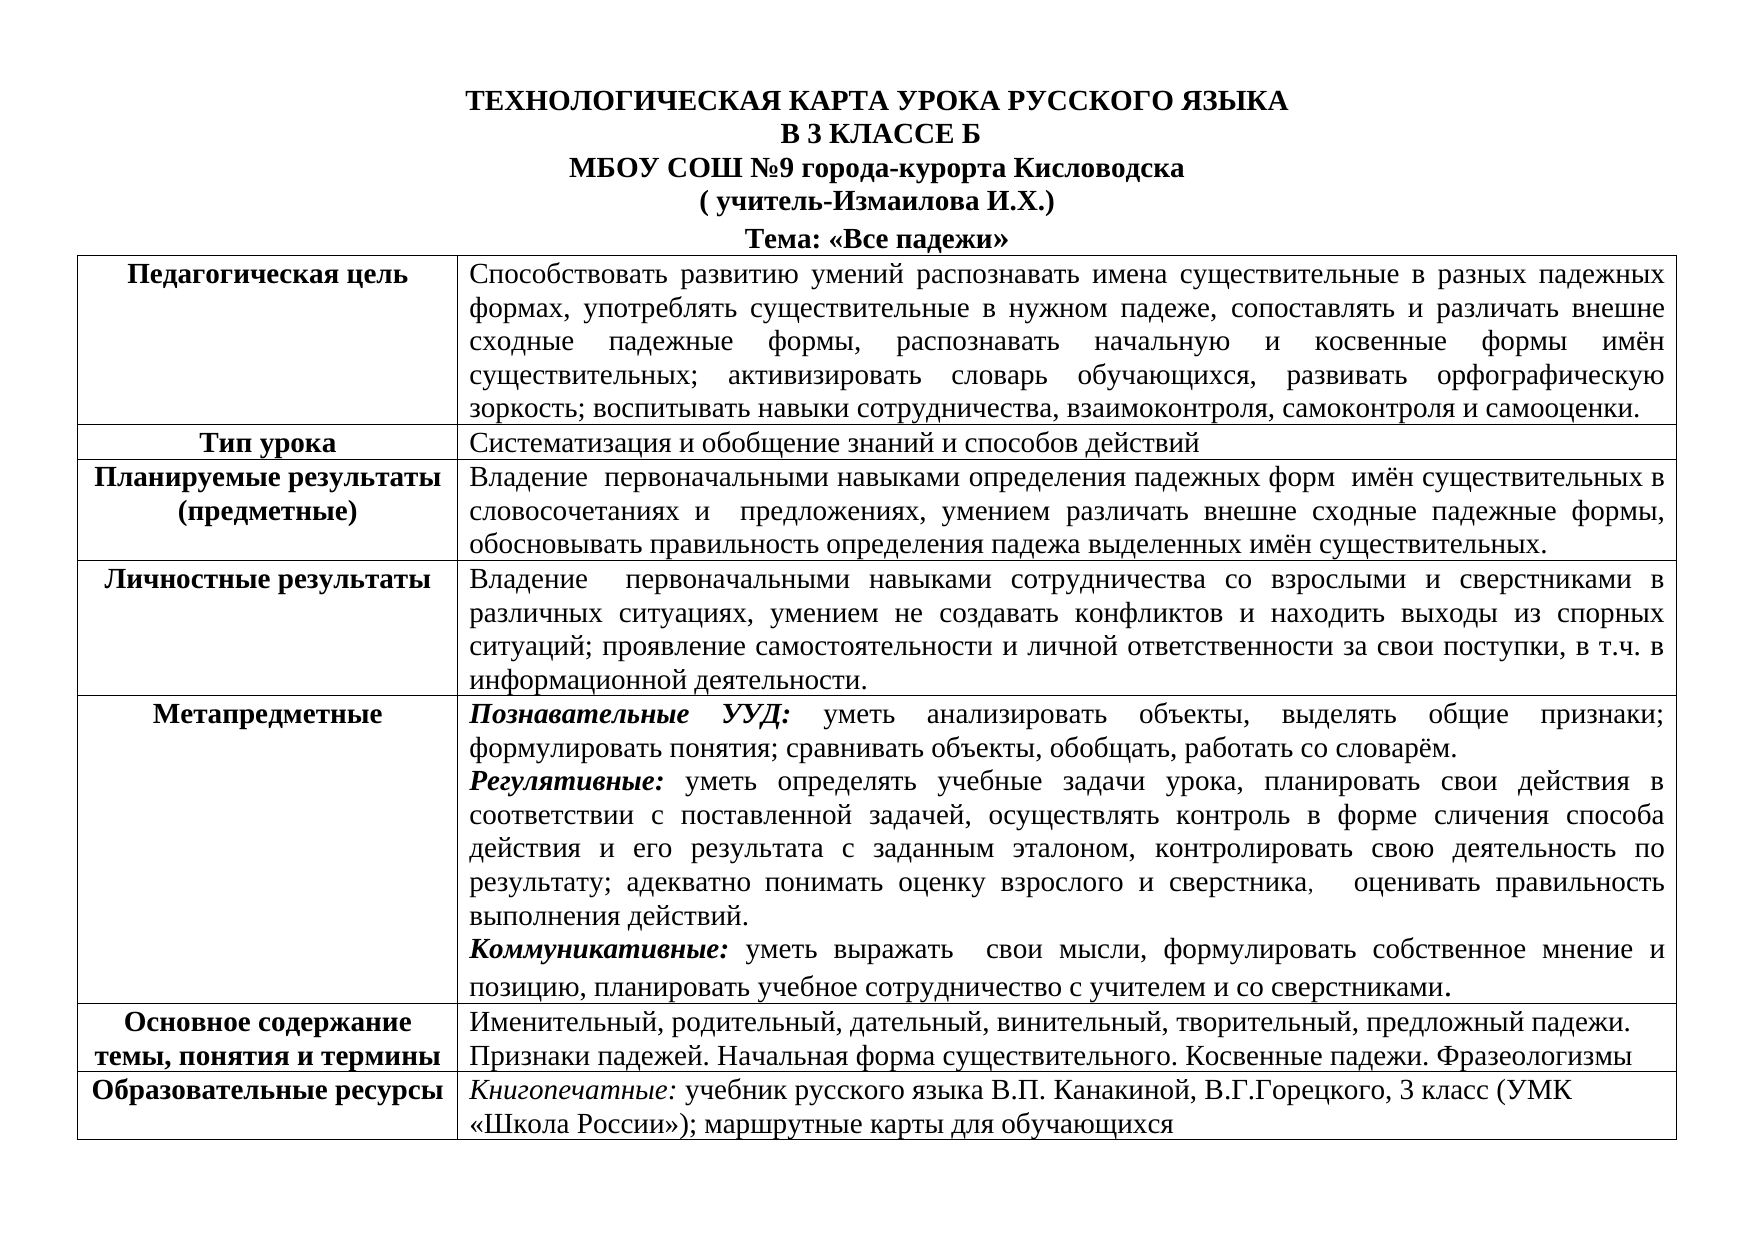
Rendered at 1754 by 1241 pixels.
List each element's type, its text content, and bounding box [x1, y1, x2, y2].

table_cell Личностные результаты [78, 561, 457, 695]
table_cell Именительный, родительный, дательный, винительный, творительный, предложный падежи. Признаки падежей. Начальная форма существительного. Косвенные падежи. Фразеологизмы [458, 1004, 1676, 1071]
table_cell Познавательные УУД: уметь анализировать объекты, выделять общие признаки; формулировать понятия; сравнивать объекты, обобщать, работать со словарём. Регулятивные: уметь определять учебные задачи урока, планировать свои действия в соответствии с поставленной задачей, осуществлять контроль в форме сличения способа действия и его результата с заданным эталоном, контролировать свою деятельность по результату; адекватно понимать оценку взрослого и сверстника, оценивать правильность выполнения действий. Коммуникативные: уметь выражать свои мысли, формулировать собственное мнение и позицию, планировать учебное сотрудничество с учителем и со сверстниками. [458, 696, 1676, 1003]
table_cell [458, 1072, 1676, 1139]
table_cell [78, 1072, 457, 1139]
text В 3 КЛАССЕ Б [89, 116, 1665, 150]
table_cell Систематизация и обобщение знаний и способов действий [458, 425, 1676, 458]
table_cell Тип урока [78, 425, 457, 458]
text ( учитель-Измаилова И.Х.) [89, 183, 1665, 217]
table_header Педагогическая цель [78, 256, 457, 424]
text Тема: «Все падежи» [89, 217, 1665, 255]
table_cell Владение первоначальными навыками определения падежных форм имён существительных в словосочетаниях и предложениях, умением различать внешне сходные падежные формы, обосновывать правильность определения падежа выделенных имён существительных. [458, 460, 1676, 560]
text ТЕХНОЛОГИЧЕСКАЯ КАРТА УРОКА РУССКОГО ЯЗЫКА [89, 83, 1665, 116]
table_cell Планируемые результаты (предметные) [78, 460, 457, 560]
table_cell Метапредметные [78, 696, 457, 1003]
table_cell Основное содержание темы, понятия и термины [78, 1004, 457, 1071]
table_header Способствовать развитию умений распознавать имена существительные в разных падежных формах, употреблять существительные в нужном падеже, сопоставлять и различать внешне сходные падежные формы, распознавать начальную и косвенные формы имён существительных; активизировать словарь обучающихся, развивать орфографическую зоркость; воспитывать навыки сотрудничества, взаимоконтроля, самоконтроля и самооценки. [458, 256, 1676, 424]
text МБОУ СОШ №9 города-курорта Кисловодска [89, 150, 1665, 183]
table_cell Владение первоначальными навыками сотрудничества со взрослыми и сверстниками в различных ситуациях, умением не создавать конфликтов и находить выходы из спорных ситуаций; проявление самостоятельности и личной ответственности за свои поступки, в т.ч. в информационной деятельности. [458, 561, 1676, 695]
